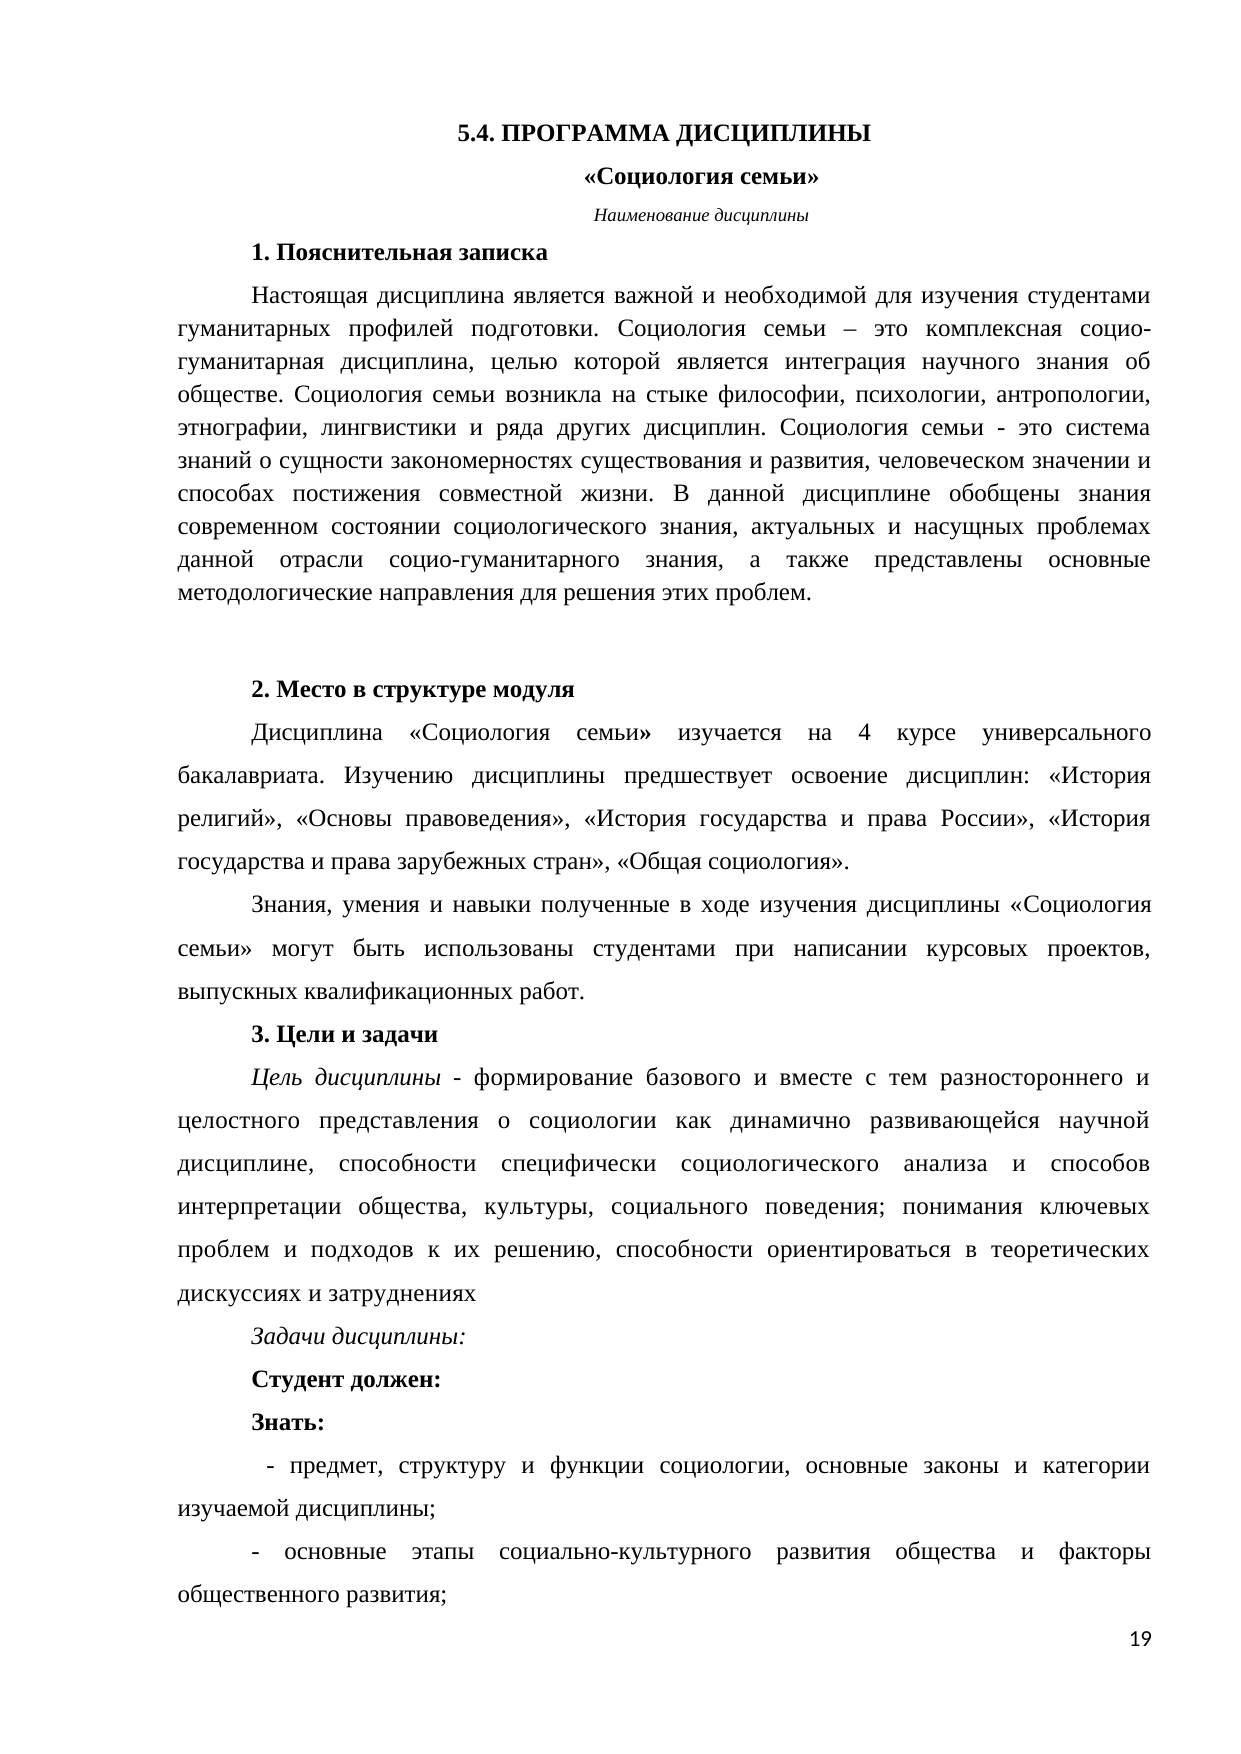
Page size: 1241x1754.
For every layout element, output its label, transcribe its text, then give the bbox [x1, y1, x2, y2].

text - предмет, структуру и функции социологии, основные законы и категории изучаемой дисциплины; [177, 1450, 1152, 1522]
text Цель дисциплины - формирование базового и вместе с тем разностороннего и целостного представления о социологии как динамично развивающейся научной дисциплине, способности специфически социологического анализа и способов интерпретации общества, культуры, социального поведения; понимания ключевых проблем и подходов к их решению, способности ориентироваться в теоретических дискуссиях и затруднениях [177, 1062, 1152, 1306]
text Студент должен: [177, 1364, 1152, 1393]
text 5.4. ПРОГРАММА ДИСЦИПЛИНЫ [177, 118, 1152, 147]
text Дисциплина «Социология семьи» изучается на 4 курсе универсального бакалавриата. Изучению дисциплины предшествует освоение дисциплин: «История религий», «Основы правоведения», «История государства и права России», «История государства и права зарубежных стран», «Общая социология». [177, 717, 1152, 875]
text 2. Место в структуре модуля [177, 674, 1152, 703]
text Знания, умения и навыки полученные в ходе изучения дисциплины «Социология семьи» могут быть использованы студентами при написании курсовых проектов, выпускных квалификационных работ. [177, 889, 1152, 1004]
text Настоящая дисциплина является важной и необходимой для изучения студентами гуманитарных профилей подготовки. Социология семьи – это комплексная социо-гуманитарная дисциплина, целью которой является интеграция научного знания об обществе. Социология семьи возникла на стыке философии, психологии, антропологии, этнографии, лингвистики и ряда других дисциплин. Социология семьи - это система знаний о сущности закономерностях существования и развития, человеческом значении и способах постижения совместной жизни. В данной дисциплине обобщены знания современном состоянии социологического знания, актуальных и насущных проблемах данной отрасли социо-гуманитарного знания, а также представлены основные методологические направления для решения этих проблем. [177, 474, 1152, 606]
text Знать: [177, 1407, 1152, 1436]
text Задачи дисциплины: [177, 1321, 1152, 1349]
text Наименование дисциплины [177, 204, 1152, 226]
text Настоящая дисциплина является важной и необходимой для изучения студентами гуманитарных профилей подготовки. Социология семьи – это комплексная социо-гуманитарная дисциплина, целью которой является интеграция научного знания об обществе. Социология семьи возникла на стыке философии, психологии, антропологии, этнографии, лингвистики и ряда других дисциплин. Социология семьи - это система знаний о сущности закономерностях существования и развития, человеческом значении и способах постижения совместной жизни. В данной дисциплине обобщены знания современном состоянии социологического знания, актуальных и насущных проблемах данной отрасли социо-гуманитарного знания, а также представлены основные методологические направления для решения этих проблем. [177, 280, 1152, 346]
text 3. Цели и задачи [177, 1019, 1152, 1048]
text «Социология семьи» [177, 161, 1152, 190]
text 1. Пояснительная записка [177, 237, 1152, 265]
text - основные этапы социально-культурного развития общества и факторы общественного развития; [177, 1536, 1152, 1608]
